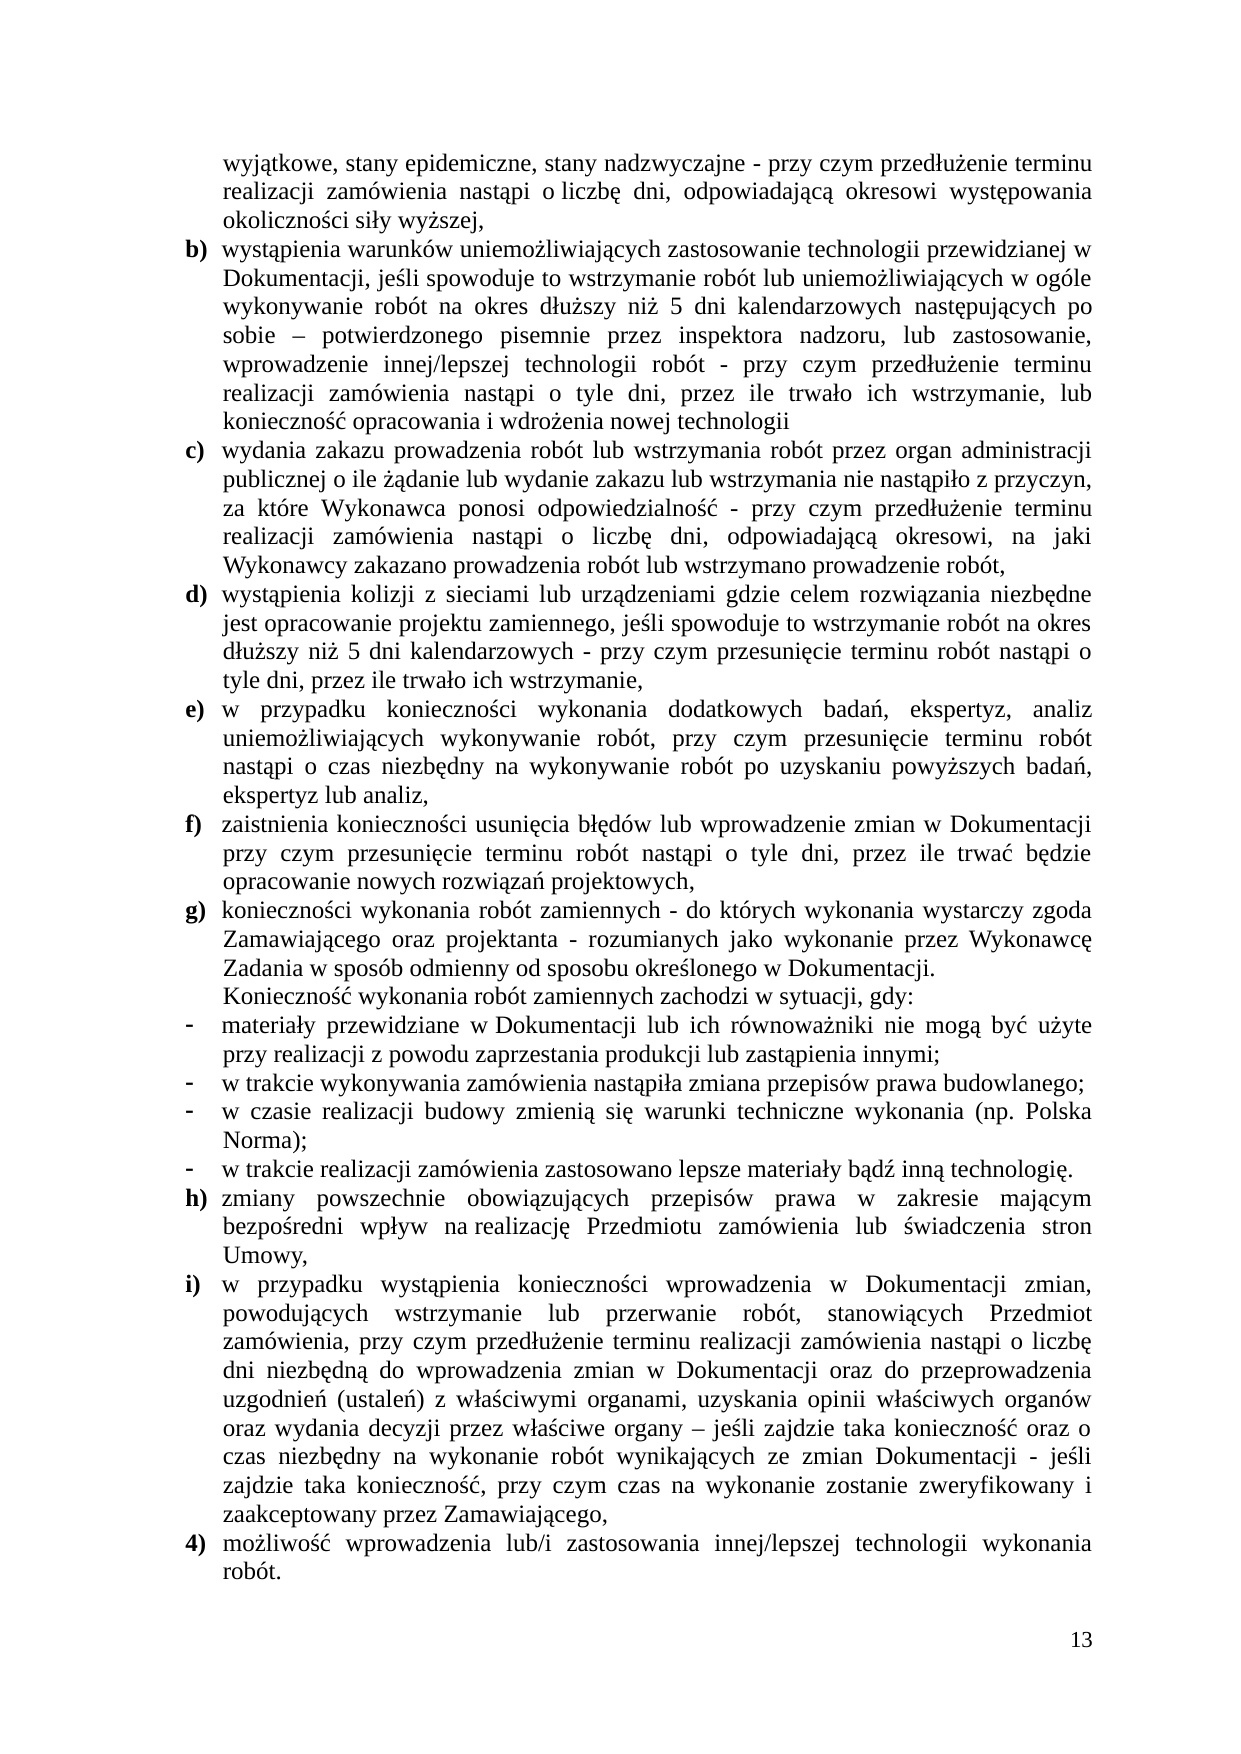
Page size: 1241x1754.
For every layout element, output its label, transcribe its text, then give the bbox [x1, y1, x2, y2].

list konieczności wykonania robót zamiennych - do których wykonania wystarczy zgoda Zamawiającego oraz projektanta - rozumianych jako wykonanie przez Wykonawcę Zadania w sposób odmienny od sposobu określonego w Dokumentacji. [185, 895, 1093, 981]
list możliwość wprowadzenia lub/i zastosowania innej/lepszej technologii wykonania robót. [185, 1528, 1093, 1585]
list wystąpienia warunków uniemożliwiających zastosowanie technologii przewidzianej w Dokumentacji, jeśli spowoduje to wstrzymanie robót lub uniemożliwiających w ogóle wykonywanie robót na okres dłuższy niż 5 dni kalendarzowych następujących po sobie – potwierdzonego pisemnie przez inspektora nadzoru, lub zastosowanie, wprowadzenie innej/lepszej technologii robót - przy czym przedłużenie terminu realizacji zamówienia nastąpi o tyle dni, przez ile trwało ich wstrzymanie, lub konieczność opracowania i wdrożenia nowej technologii [185, 234, 1093, 435]
list wystąpienia kolizji z sieciami lub urządzeniami gdzie celem rozwiązania niezbędne jest opracowanie projektu zamiennego, jeśli spowoduje to wstrzymanie robót na okres dłuższy niż 5 dni kalendarzowych - przy czym przesunięcie terminu robót nastąpi o tyle dni, przez ile trwało ich wstrzymanie, [185, 579, 1093, 694]
list w przypadku konieczności wykonania dodatkowych badań, ekspertyz, analiz uniemożliwiających wykonywanie robót, przy czym przesunięcie terminu robót nastąpi o czas niezbędny na wykonywanie robót po uzyskaniu powyższych badań, ekspertyz lub analiz, [185, 694, 1093, 809]
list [185, 148, 1093, 234]
list w trakcie realizacji zamówienia zastosowano lepsze materiały bądź inną technologię. [185, 1154, 1093, 1183]
list materiały przewidziane w Dokumentacji lub ich równoważniki nie mogą być użyte przy realizacji z powodu zaprzestania produkcji lub zastąpienia innymi; [185, 1010, 1093, 1068]
list w przypadku wystąpienia konieczności wprowadzenia w Dokumentacji zmian, powodujących wstrzymanie lub przerwanie robót, stanowiących Przedmiot zamówienia, przy czym przedłużenie terminu realizacji zamówienia nastąpi o liczbę dni niezbędną do wprowadzenia zmian w Dokumentacji oraz do przeprowadzenia uzgodnień (ustaleń) z właściwymi organami, uzyskania opinii właściwych organów oraz wydania decyzji przez właściwe organy – jeśli zajdzie taka konieczność oraz o czas niezbędny na wykonanie robót wynikających ze zmian Dokumentacji - jeśli zajdzie taka konieczność, przy czym czas na wykonanie zostanie zweryfikowany i zaakceptowany przez Zamawiającego, [185, 1269, 1093, 1528]
list zaistnienia konieczności usunięcia błędów lub wprowadzenie zmian w Dokumentacji przy czym przesunięcie terminu robót nastąpi o tyle dni, przez ile trwać będzie opracowanie nowych rozwiązań projektowych, [185, 809, 1093, 895]
list wydania zakazu prowadzenia robót lub wstrzymania robót przez organ administracji publicznej o ile żądanie lub wydanie zakazu lub wstrzymania nie nastąpiło z przyczyn, za które Wykonawca ponosi odpowiedzialność - przy czym przedłużenie terminu realizacji zamówienia nastąpi o liczbę dni, odpowiadającą okresowi, na jaki Wykonawcy zakazano prowadzenia robót lub wstrzymano prowadzenie robót, [185, 435, 1093, 579]
list w trakcie wykonywania zamówienia nastąpiła zmiana przepisów prawa budowlanego; [185, 1068, 1093, 1096]
list Konieczność wykonania robót zamiennych zachodzi w sytuacji, gdy: [223, 981, 1093, 1010]
list w czasie realizacji budowy zmienią się warunki techniczne wykonania (np. Polska Norma); [185, 1096, 1093, 1154]
list zmiany powszechnie obowiązujących przepisów prawa w zakresie mającym bezpośredni wpływ na realizację Przedmiotu zamówienia lub świadczenia stron Umowy, [185, 1183, 1093, 1269]
